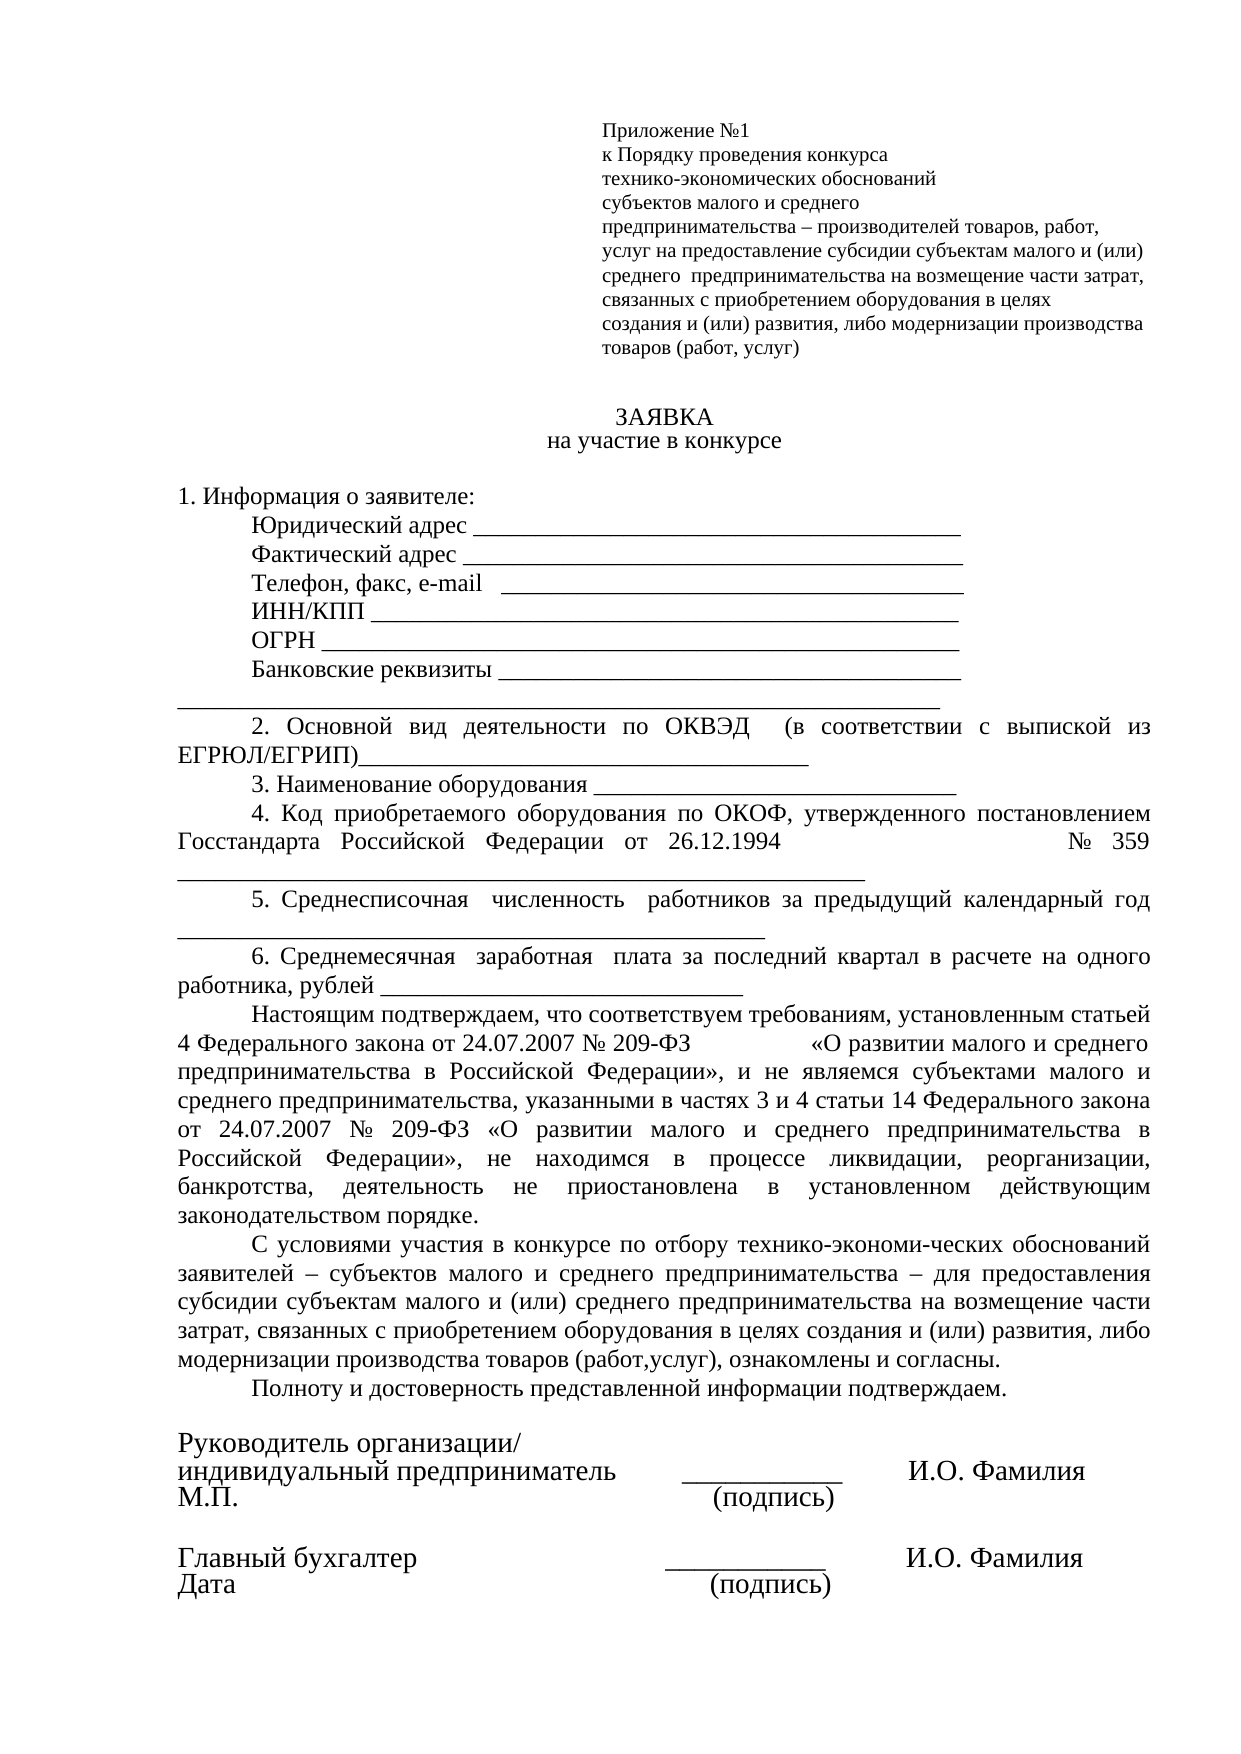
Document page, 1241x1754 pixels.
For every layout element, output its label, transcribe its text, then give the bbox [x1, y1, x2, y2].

text ОГРН ___________________________________________________ [177, 625, 1152, 654]
text 3. Наименование оборудования _____________________________ [177, 769, 1152, 798]
text Банковские реквизиты _____________________________________ [177, 654, 1152, 683]
text Главный бухгалтер ___________ И.О. Фамилия [177, 1546, 1152, 1572]
text ИНН/КПП _______________________________________________ [177, 596, 1152, 625]
text индивидуальный предприниматель ___________ И.О. Фамилия [177, 1459, 1152, 1485]
text 2. Основной вид деятельности по ОКВЭД (в соответствии с выпиской из ЕГРЮЛ/ЕГРИП)____________________________________ [177, 711, 1152, 769]
text _____________________________________________________________ [177, 683, 1152, 711]
text ЗАЯВКА [177, 407, 1152, 430]
text Юридический адрес _______________________________________ [177, 510, 1152, 539]
text 5. Среднесписочная численность работников за предыдущий календарный год _______________________________________________ [177, 884, 1152, 941]
text 6. Среднемесячная заработная плата за последний квартал в расчете на одного работника, рублей _____________________________ [177, 941, 1152, 999]
text Телефон, факс, e-mail _____________________________________ [177, 568, 1152, 596]
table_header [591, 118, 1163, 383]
text Фактический адрес ________________________________________ [177, 539, 1152, 568]
text С условиями участия в конкурсе по отбору технико-экономи-ческих обоснований заявителей – субъектов малого и среднего предпринимательства – для предоставления субсидии субъектам малого и (или) среднего предпринимательства на возмещение части затрат, связанных с приобретением оборудования в целях создания и (или) развития, либо модернизации производства товаров (работ,услуг), ознакомлены и согласны. [177, 1229, 1152, 1373]
text 4. Код приобретаемого оборудования по ОКОФ, утвержденного постановлением Госстандарта Российской Федерации от 26.12.1994 № 359 _______________________________________________________ [177, 798, 1152, 884]
text 1. Информация о заявителе: [177, 481, 1152, 510]
text на участие в конкурсе [177, 430, 1152, 453]
text Дата (подпись) [177, 1572, 1152, 1599]
text Руководитель организации/ [177, 1425, 1152, 1459]
text М.П. (подпись) [177, 1485, 1152, 1512]
text Полноту и достоверность представленной информации подтверждаем. [177, 1373, 1152, 1401]
text Настоящим подтверждаем, что соответствуем требованиям, установленным статьей 4 Федерального закона от 24.07.2007 № 209-ФЗ «О развитии малого и среднего предпринимательства в Российской Федерации», и не являемся субъектами малого и среднего предпринимательства, указанными в частях 3 и 4 статьи 14 Федерального закона от 24.07.2007 № 209-ФЗ «О развитии малого и среднего предпринимательства в Российской Федерации», не находимся в процессе ликвидации, реорганизации, банкротства, деятельность не приостановлена в установленном действующим законодательством порядке. [177, 999, 1152, 1229]
